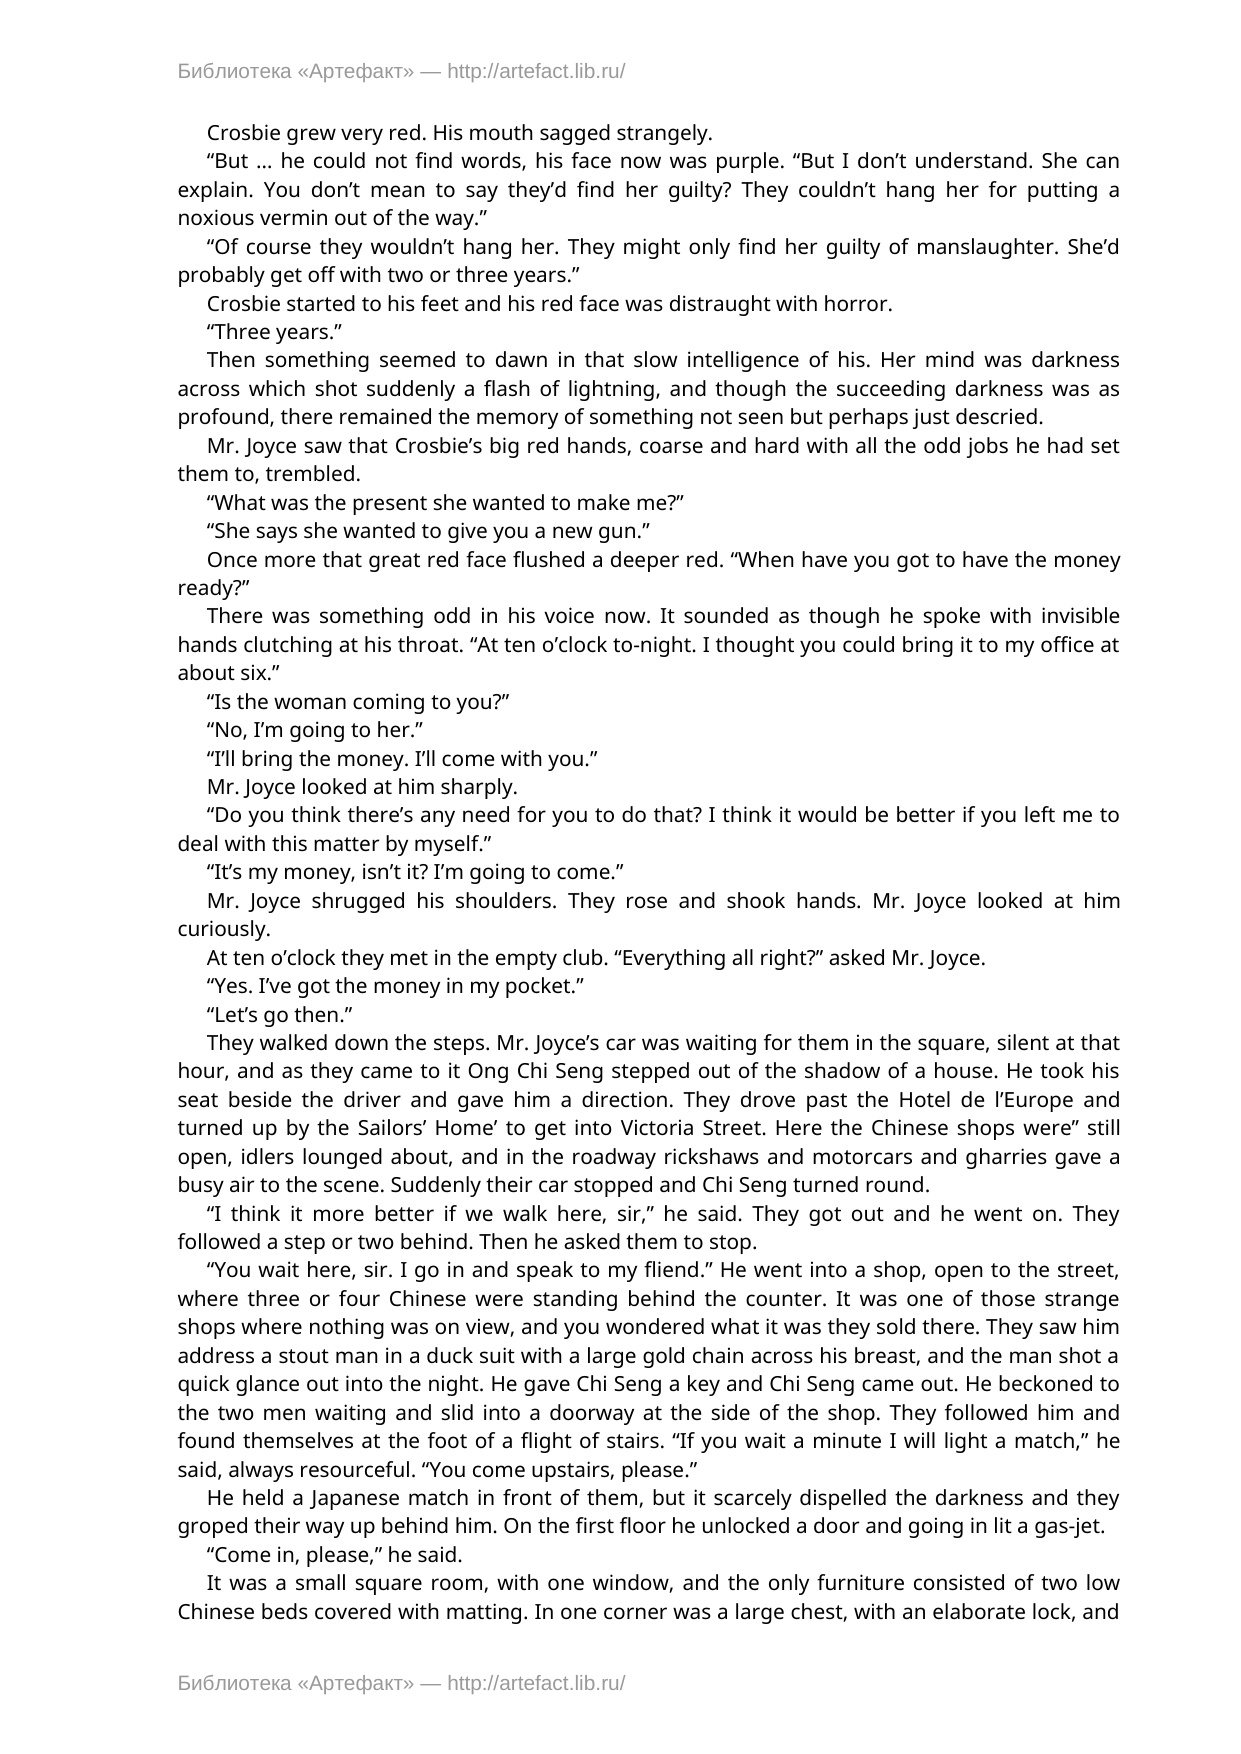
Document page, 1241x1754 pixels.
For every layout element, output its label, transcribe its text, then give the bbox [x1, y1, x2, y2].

text “No, I’m going to her.” [177, 715, 1122, 744]
text They walked down the steps. Mr. Joyce’s car was waiting for them in the square, silent at that hour, and as they came to it Ong Chi Seng stepped out of the shadow of a house. He took his seat beside the driver and gave him a direction. They drove past the Hotel de l’Europe and turned up by the Sailors’ Home’ to get into Victoria Street. Here the Chinese shops were’’ still open, idlers lounged about, and in the roadway rickshaws and motorcars and gharries gave a busy air to the scene. Suddenly their car stopped and Chi Seng turned round. [177, 1028, 1122, 1199]
text “She says she wanted to give you a new gun.” [177, 516, 1122, 545]
text “Yes. I’ve got the money in my pocket.” [177, 971, 1122, 1000]
text “What was the present she wanted to make me?” [177, 488, 1122, 516]
text “Come in, please,” he said. [177, 1540, 1122, 1568]
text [177, 1568, 1122, 1625]
text Mr. Joyce saw that Crosbie’s big red hands, coarse and hard with all the odd jobs he had set them to, trembled. [177, 431, 1122, 488]
text Once more that great red face flushed a deeper red. “When have you got to have the money ready?” [177, 545, 1122, 602]
text Crosbie started to his feet and his red face was distraught with horror. [177, 289, 1122, 317]
text There was something odd in his voice now. It sounded as though he spoke with invisible hands clutching at his throat. “At ten o’clock to-night. I thought you could bring it to my office at about six.” [177, 602, 1122, 687]
text “Let’s go then.” [177, 1000, 1122, 1028]
text “I think it more better if we walk here, sir,” he said. They got out and he went on. They followed a step or two behind. Then he asked them to stop. [177, 1199, 1122, 1256]
text “It’s my money, isn’t it? I’m going to come.” [177, 857, 1122, 886]
text “Do you think there’s any need for you to do that? I think it would be better if you left me to deal with this matter by myself.” [177, 801, 1122, 857]
text “But … he could not find words, his face now was purple. “But I don’t understand. She can explain. You don’t mean to say they’d find her guilty? They couldn’t hang her for putting a noxious vermin out of the way.” [177, 147, 1122, 232]
text Mr. Joyce shrugged his shoulders. They rose and shook hands. Mr. Joyce looked at him curiously. [177, 886, 1122, 943]
text Crosbie grew very red. His mouth sagged strangely. [177, 118, 1122, 147]
text “Is the woman coming to you?” [177, 687, 1122, 715]
text Then something seemed to dawn in that slow intelligence of his. Her mind was darkness across which shot suddenly a flash of lightning, and though the succeeding darkness was as profound, there remained the memory of something not seen but perhaps just descried. [177, 346, 1122, 431]
text “You wait here, sir. I go in and speak to my fliend.” He went into a shop, open to the street, where three or four Chinese were standing behind the counter. It was one of those strange shops where nothing was on view, and you wondered what it was they sold there. They saw him address a stout man in a duck suit with a large gold chain across his breast, and the man shot a quick glance out into the night. He gave Chi Seng a key and Chi Seng came out. He beckoned to the two men waiting and slid into a doorway at the side of the shop. They followed him and found themselves at the foot of a flight of stairs. “If you wait a minute I will light a match,” he said, always resourceful. “You come upstairs, please.” [177, 1256, 1122, 1483]
text “I’ll bring the money. I’ll come with you.” [177, 744, 1122, 772]
text At ten o’clock they met in the empty club. “Everything all right?” asked Mr. Joyce. [177, 943, 1122, 971]
text He held a Japanese match in front of them, but it scarcely dispelled the darkness and they groped their way up behind him. On the first floor he unlocked a door and going in lit a gas-jet. [177, 1483, 1122, 1540]
text Mr. Joyce looked at him sharply. [177, 772, 1122, 801]
text “Of course they wouldn’t hang her. They might only find her guilty of manslaughter. She’d probably get off with two or three years.” [177, 232, 1122, 289]
text “Three years.” [177, 317, 1122, 346]
